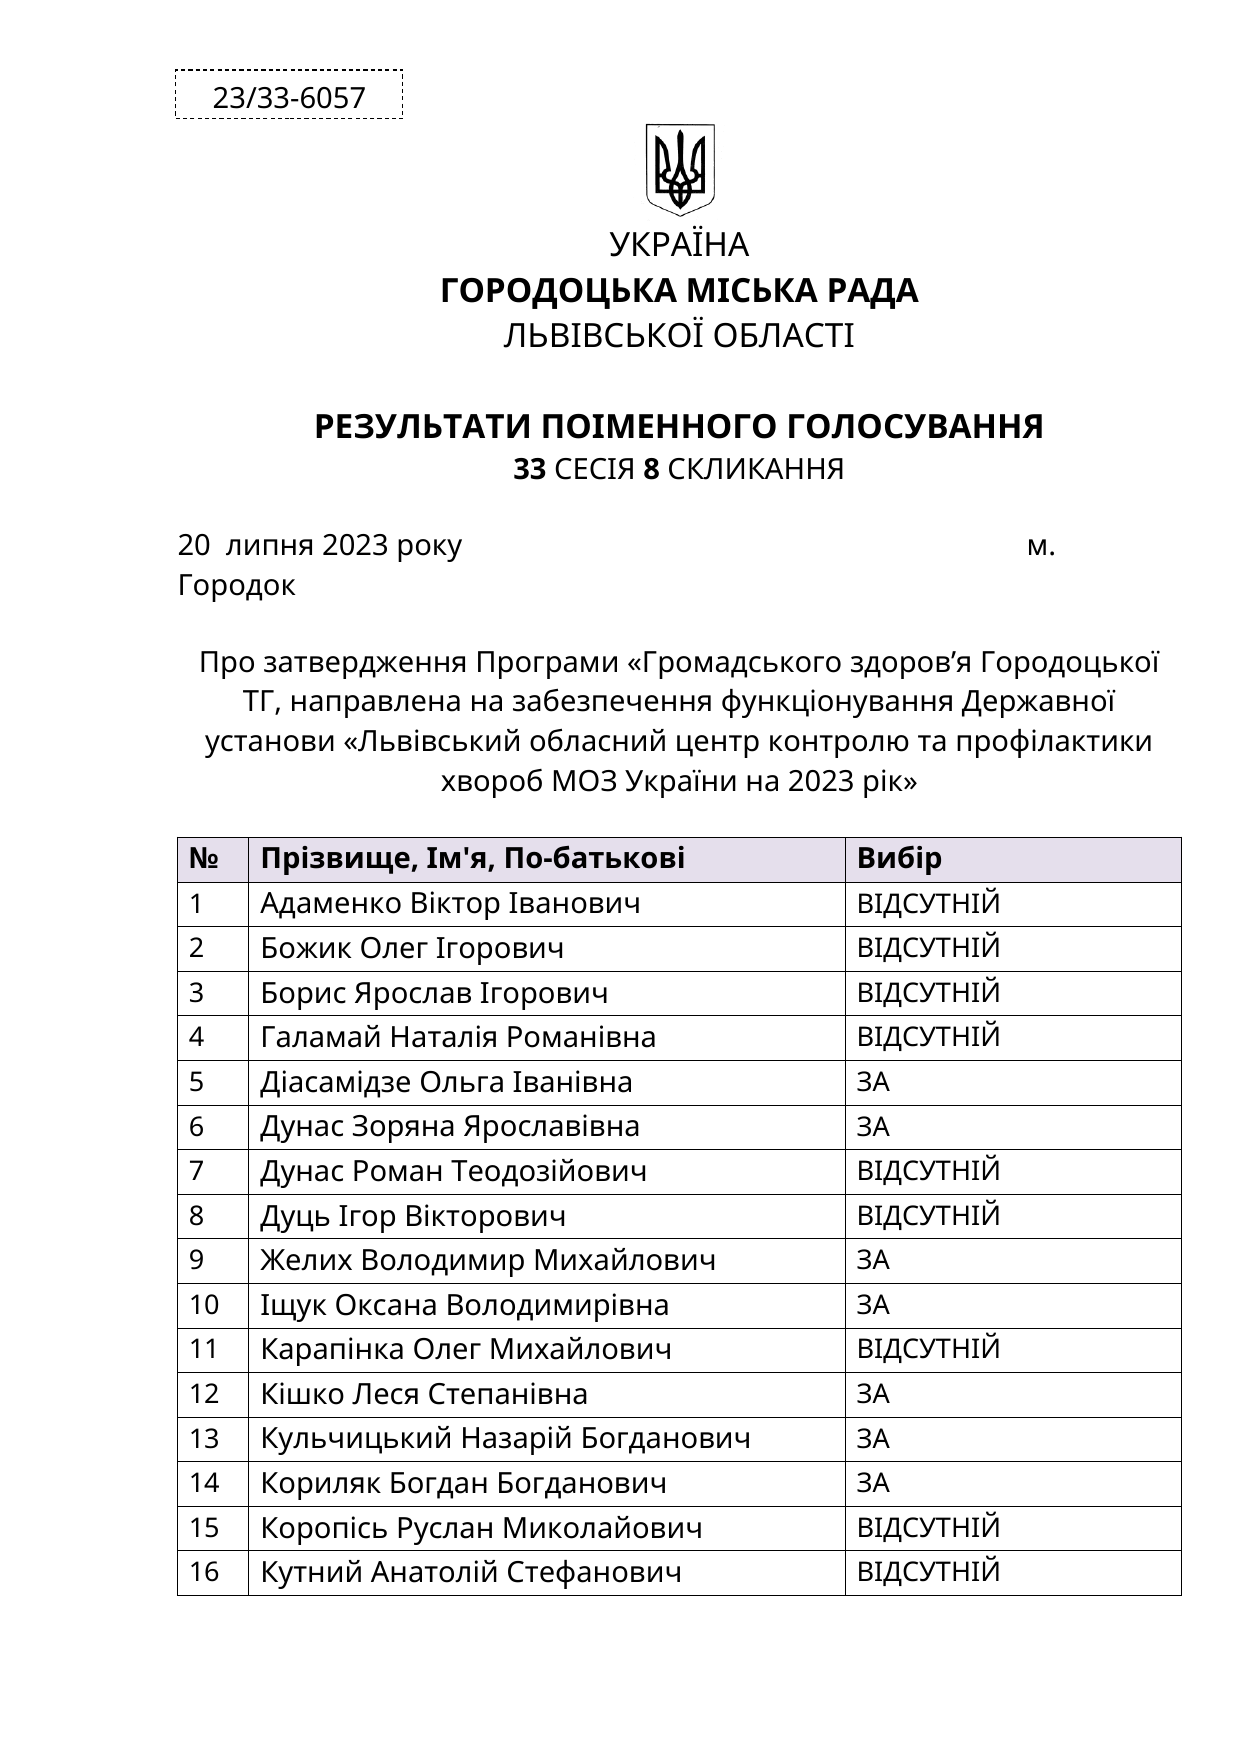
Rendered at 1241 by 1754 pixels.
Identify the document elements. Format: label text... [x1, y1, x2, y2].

table_cell 10 [178, 1284, 248, 1327]
table_cell ВІДСУТНІЙ [846, 1016, 1181, 1060]
table_cell 15 [178, 1507, 248, 1550]
table_cell ЗА [846, 1106, 1181, 1149]
table_cell ВІДСУТНІЙ [846, 1329, 1181, 1372]
text ГОРОДОЦЬКА МІСЬКА РАДА [177, 266, 1181, 312]
table_cell 5 [178, 1061, 248, 1104]
table_header Прізвище, Ім'я, По-батькові [249, 838, 845, 882]
table_cell 11 [178, 1329, 248, 1372]
table_cell 4 [178, 1016, 248, 1060]
table_cell ВІДСУТНІЙ [846, 1507, 1181, 1550]
table_cell Коропісь Руслан Миколайович [249, 1507, 845, 1550]
table_cell ВІДСУТНІЙ [846, 927, 1181, 971]
table_cell ЗА [846, 1373, 1181, 1417]
text Про затвердження Програми «Громадського здоров’я Городоцької ТГ, направлена на забезпечення функціонування Державної установи «Львівський обласний центр контролю та профілактики хвороб МОЗ України на 2023 рік» [177, 641, 1181, 800]
table_cell Діасамідзе Ольга Іванівна [249, 1061, 845, 1104]
table_cell 16 [178, 1551, 248, 1595]
table_cell 7 [178, 1150, 248, 1194]
table_cell ВІДСУТНІЙ [846, 1195, 1181, 1238]
text УКРАЇНА [177, 221, 1181, 266]
table_cell ВІДСУТНІЙ [846, 972, 1181, 1015]
table_cell ВІДСУТНІЙ [846, 883, 1181, 926]
table_cell Желих Володимир Михайлович [249, 1239, 845, 1283]
table_cell Кутний Анатолій Стефанович [249, 1551, 845, 1595]
table_cell ВІДСУТНІЙ [846, 1551, 1181, 1595]
table_cell Адаменко Віктор Іванович [249, 883, 845, 926]
text РЕЗУЛЬТАТИ ПОІМЕННОГО ГОЛОСУВАННЯ [177, 403, 1181, 448]
table_cell Галамай Наталія Романівна [249, 1016, 845, 1060]
table_cell 3 [178, 972, 248, 1015]
table_cell ЗА [846, 1061, 1181, 1104]
table_cell ВІДСУТНІЙ [846, 1150, 1181, 1194]
table_cell 2 [178, 927, 248, 971]
table_cell Дунас Роман Теодозійович [249, 1150, 845, 1194]
table_cell Карапінка Олег Михайлович [249, 1329, 845, 1372]
table_cell ЗА [846, 1418, 1181, 1461]
table_cell Кішко Леся Степанівна [249, 1373, 845, 1417]
table_cell Дунас Зоряна Ярославівна [249, 1106, 845, 1149]
table_cell 1 [178, 883, 248, 926]
table_cell 14 [178, 1462, 248, 1506]
table_cell 6 [178, 1106, 248, 1149]
table_cell Іщук Оксана Володимирівна [249, 1284, 845, 1327]
table_cell Борис Ярослав Ігорович [249, 972, 845, 1015]
table_cell ЗА [846, 1462, 1181, 1506]
table_header № [178, 838, 248, 882]
table_cell 8 [178, 1195, 248, 1238]
table_cell 13 [178, 1418, 248, 1461]
table_cell Божик Олег Ігорович [249, 927, 845, 971]
table_cell ЗА [846, 1239, 1181, 1283]
text 20 липня 2023 року м. Городок [177, 525, 1181, 604]
text ЛЬВІВСЬКОЇ ОБЛАСТІ [177, 312, 1181, 357]
table_cell Кульчицький Назарій Богданович [249, 1418, 845, 1461]
table_cell 9 [178, 1239, 248, 1283]
table_cell Кориляк Богдан Богданович [249, 1462, 845, 1506]
text 33 СЕСІЯ 8 СКЛИКАННЯ [177, 448, 1181, 488]
table_cell Дуць Ігор Вікторович [249, 1195, 845, 1238]
table_cell 12 [178, 1373, 248, 1417]
picture [633, 118, 726, 221]
table_header Вибір [846, 838, 1181, 882]
table_cell ЗА [846, 1284, 1181, 1327]
